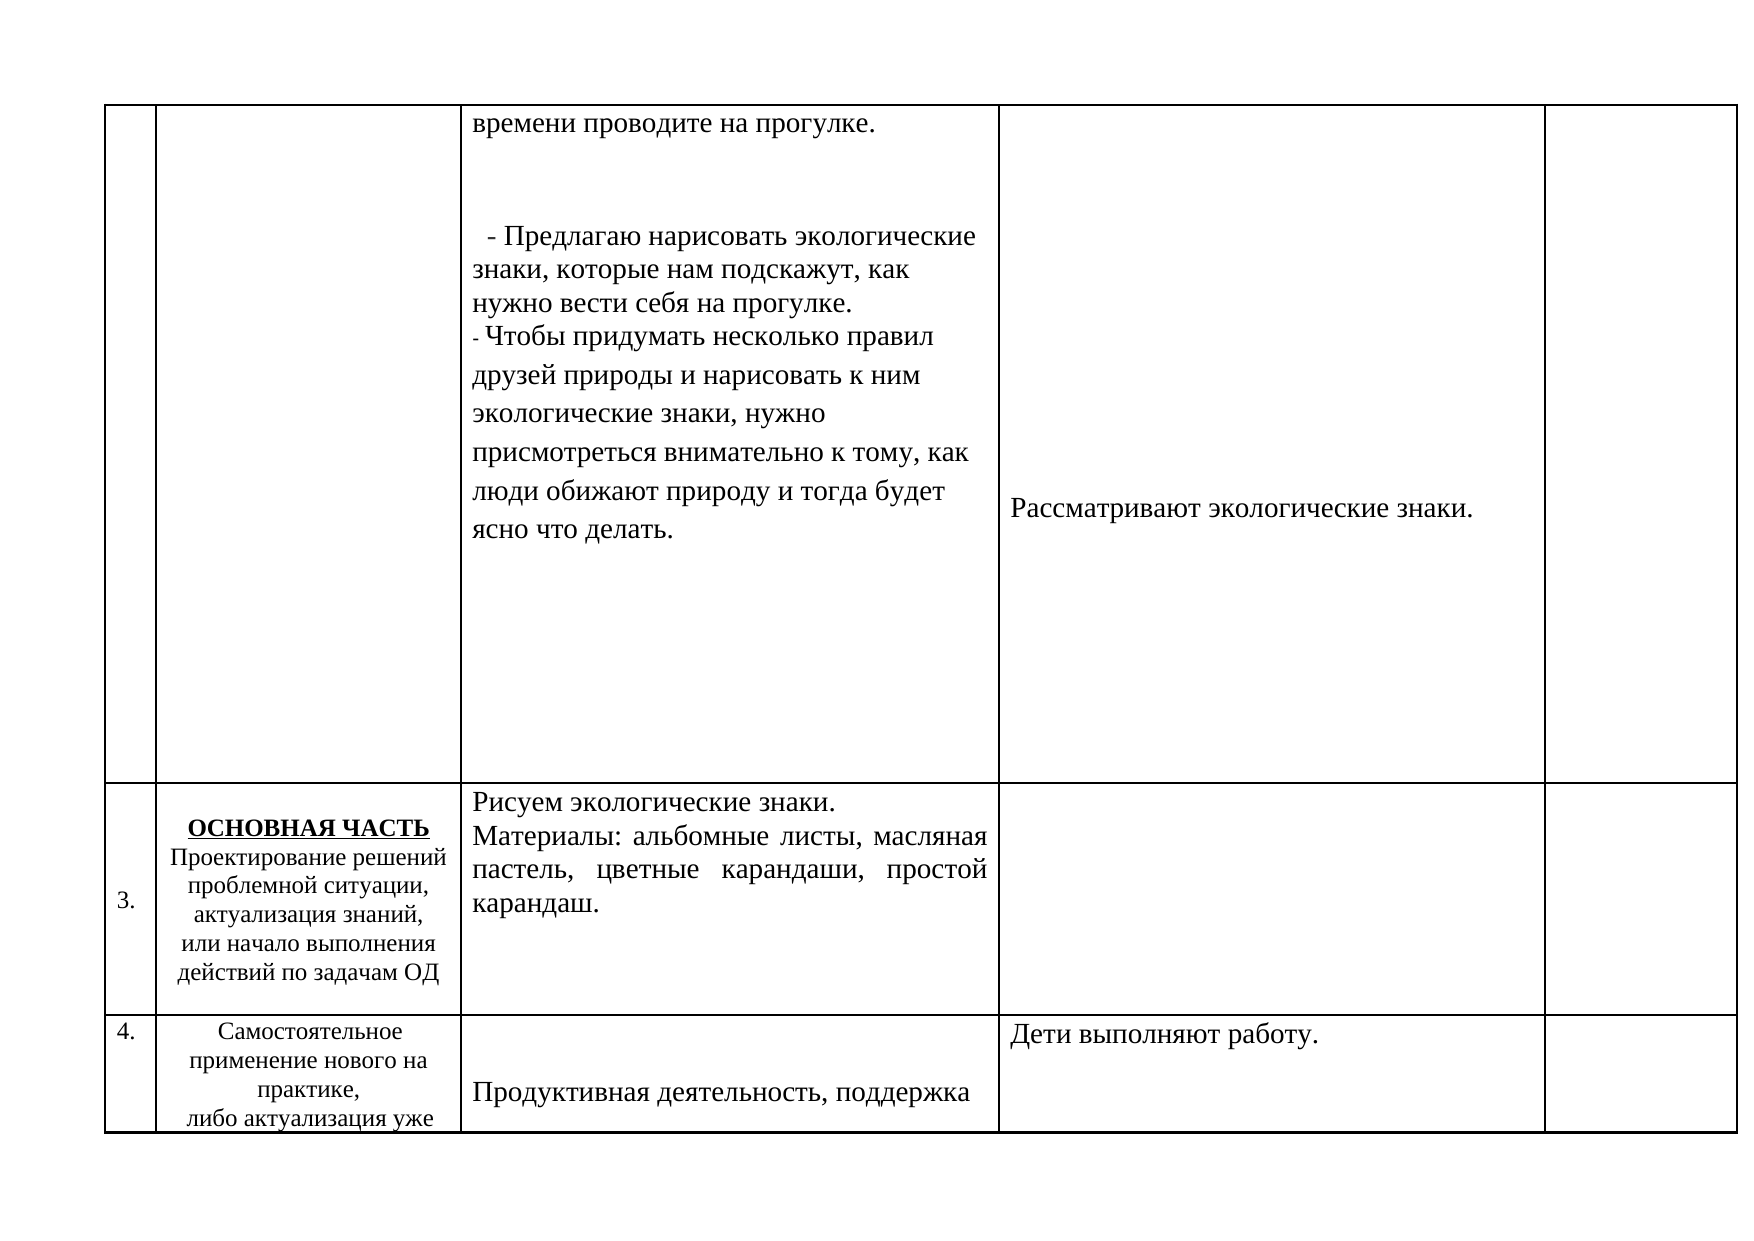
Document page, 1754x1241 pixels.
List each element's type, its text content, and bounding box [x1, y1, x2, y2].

table_cell ОСНОВНАЯ ЧАСТЬ Проектирование решений проблемной ситуации, актуализация знаний, или начало выполнения действий по задачам ОД [157, 784, 460, 1014]
table_cell 4. [106, 1016, 155, 1131]
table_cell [1000, 1016, 1544, 1131]
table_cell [462, 1016, 998, 1131]
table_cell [157, 106, 460, 782]
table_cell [462, 106, 998, 782]
table_cell 2. [106, 106, 155, 782]
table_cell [1000, 106, 1544, 782]
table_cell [157, 1016, 460, 1131]
table_cell [1546, 106, 1736, 782]
table_cell [1546, 1016, 1736, 1131]
table_cell Рисуем экологические знаки. Материалы: альбомные листы, масляная пастель, цветные карандаши, простой карандаш. [462, 784, 998, 1014]
table_cell [1000, 784, 1544, 1014]
table_cell [1546, 784, 1736, 1014]
table_cell 3. [106, 784, 155, 1014]
